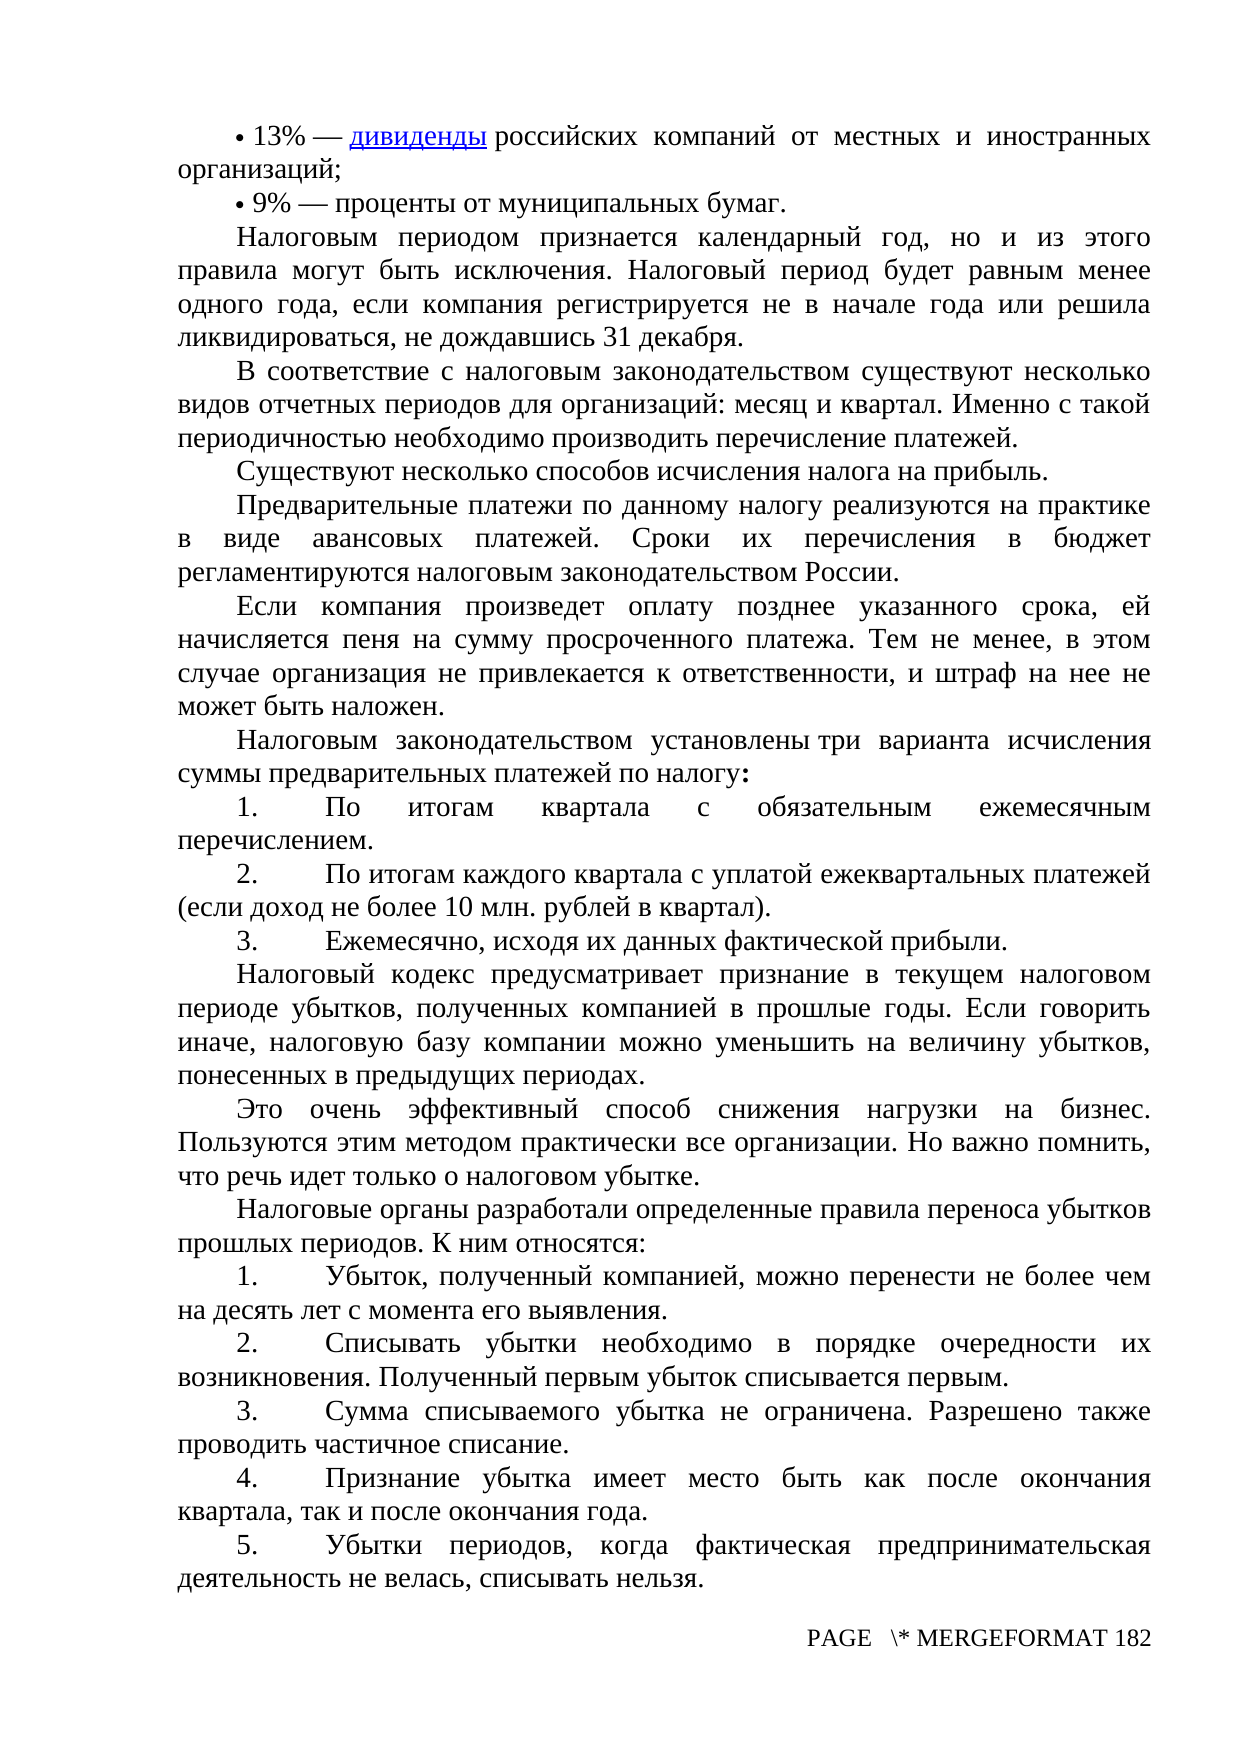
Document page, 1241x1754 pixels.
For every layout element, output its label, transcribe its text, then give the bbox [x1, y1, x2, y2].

text Налоговым законодательством установлены три варианта исчисления суммы предварительных платежей по налогу: [177, 722, 1152, 789]
list Сумма списываемого убытка не ограничена. Разрешено также проводить частичное списание. [177, 1393, 1152, 1460]
list Признание убытка имеет место быть как после окончания квартала, так и после окончания года. [177, 1460, 1152, 1527]
text Предварительные платежи по данному налогу реализуются на практике в виде авансовых платежей. Сроки их перечисления в бюджет регламентируются налоговым законодательством России. [177, 487, 1152, 588]
text В соответствие с налоговым законодательством существуют несколько видов отчетных периодов для организаций: месяц и квартал. Именно с такой периодичностью необходимо производить перечисление платежей. [177, 353, 1152, 453]
text Налоговые органы разработали определенные правила переноса убытков прошлых периодов. К ним относятся: [177, 1191, 1152, 1258]
text Если компания произведет оплату позднее указанного срока, ей начисляется пеня на сумму просроченного платежа. Тем не менее, в этом случае организация не привлекается к ответственности, и штраф на нее не может быть наложен. [177, 588, 1152, 722]
text Это очень эффективный способ снижения нагрузки на бизнес. Пользуются этим методом практически все организации. Но важно помнить, что речь идет только о налоговом убытке. [177, 1091, 1152, 1191]
list По итогам квартала с обязательным ежемесячным перечислением. [177, 789, 1152, 856]
text Налоговым периодом признается календарный год, но и из этого правила могут быть исключения. Налоговый период будет равным менее одного года, если компания регистрируется не в начале года или решила ликвидироваться, не дождавшись 31 декабря. [177, 219, 1152, 353]
text Существуют несколько способов исчисления налога на прибыль. [177, 453, 1152, 487]
list 13% — дивиденды российских компаний от местных и иностранных организаций; [177, 118, 1152, 185]
list Списывать убытки необходимо в порядке очередности их возникновения. Полученный первым убыток списывается первым. [177, 1326, 1152, 1393]
list 9% — проценты от муниципальных бумаг. [177, 185, 1152, 219]
text Налоговый кодекс предусматривает признание в текущем налоговом периоде убытков, полученных компанией в прошлые годы. Если говорить иначе, налоговую базу компании можно уменьшить на величину убытков, понесенных в предыдущих периодах. [177, 957, 1152, 1091]
list Убыток, полученный компанией, можно перенести не более чем на десять лет с момента его выявления. [177, 1258, 1152, 1326]
list Ежемесячно, исходя их данных фактической прибыли. [177, 923, 1152, 957]
list Убытки периодов, когда фактическая предпринимательская деятельность не велась, списывать нельзя. [177, 1527, 1152, 1594]
list По итогам каждого квартала с уплатой ежеквартальных платежей (если доход не более 10 млн. рублей в квартал). [177, 856, 1152, 923]
